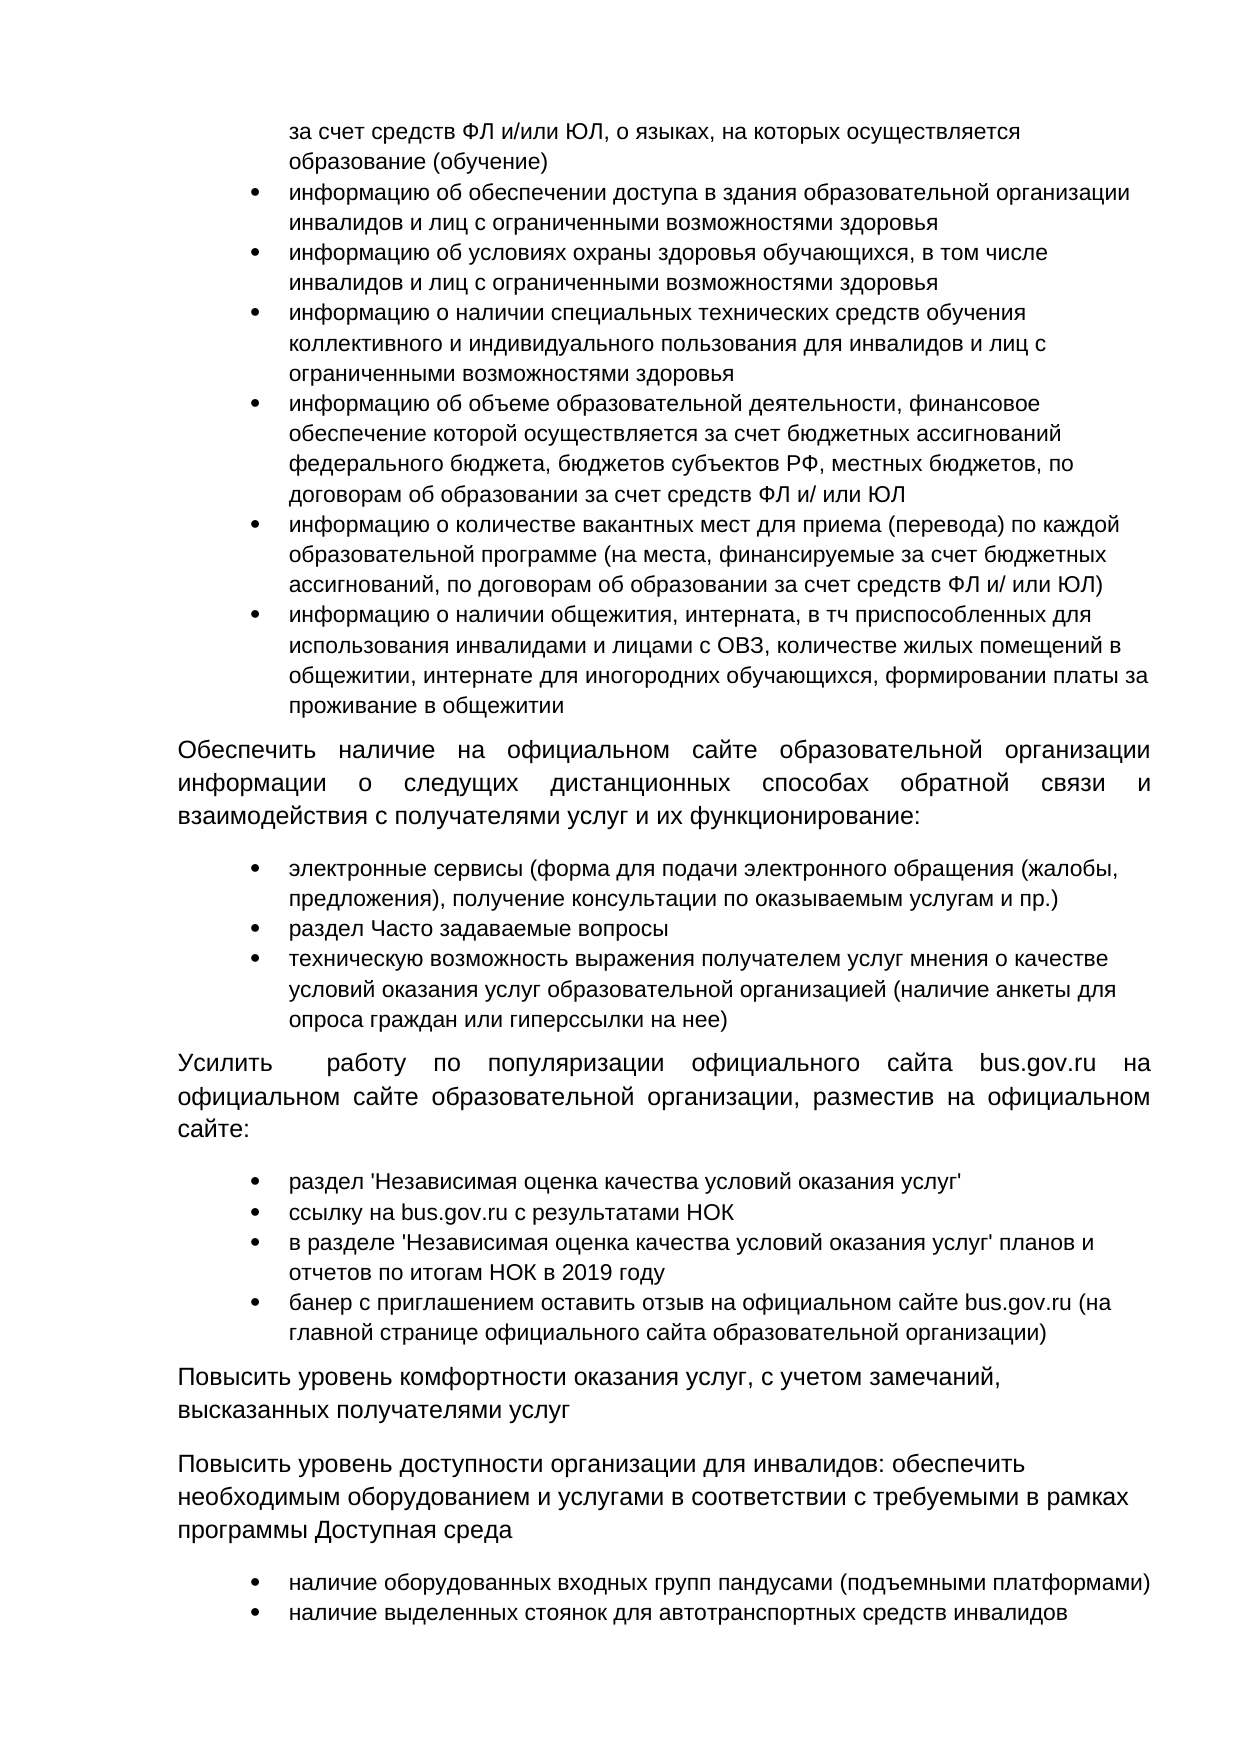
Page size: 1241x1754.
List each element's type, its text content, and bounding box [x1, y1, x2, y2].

list информацию о количестве вакантных мест для приема (перевода) по каждой образовательной программе (на места, финансируемые за счет бюджетных ассигнований, по договорам об образовании за счет средств ФЛ и/ или ЮЛ) [251, 511, 1152, 598]
list информацию о наличии общежития, интерната, в тч приспособленных для использования инвалидами и лицами с ОВЗ, количестве жилых помещений в общежитии, интернате для иногородних обучающихся, формировании платы за проживание в общежитии [251, 601, 1152, 718]
list раздел 'Независимая оценка качества условий оказания услуг' [251, 1168, 1152, 1195]
text Усилить работу по популяризации официального сайта bus.gov.ru на официальном сайте образовательной организации, разместив на официальном сайте: [177, 1048, 1152, 1143]
list ссылку на bus.gov.ru с результатами НОК [251, 1198, 1152, 1225]
text Повысить уровень доступности организации для инвалидов: обеспечить необходимым оборудованием и услугами в соответствии с требуемыми в рамках программы Доступная среда [177, 1449, 1152, 1544]
list наличие оборудованных входных групп пандусами (подъемными платформами) [251, 1569, 1152, 1595]
list наличие выделенных стоянок для автотранспортных средств инвалидов [251, 1599, 1152, 1625]
list раздел Часто задаваемые вопросы [251, 915, 1152, 941]
list в разделе 'Независимая оценка качества условий оказания услуг' планов и отчетов по итогам НОК в 2019 году [251, 1229, 1152, 1285]
list информацию об условиях охраны здоровья обучающихся, в том числе инвалидов и лиц с ограниченными возможностями здоровья [251, 239, 1152, 296]
list информацию о наличии специальных технических средств обучения коллективного и индивидуального пользования для инвалидов и лиц с ограниченными возможностями здоровья [251, 299, 1152, 386]
list электронные сервисы (форма для подачи электронного обращения (жалобы, предложения), получение консультации по оказываемым услугам и пр.) [251, 855, 1152, 911]
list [251, 118, 1152, 175]
list информацию об обеспечении доступа в здания образовательной организации инвалидов и лиц с ограниченными возможностями здоровья [251, 178, 1152, 235]
text Повысить уровень комфортности оказания услуг, с учетом замечаний, высказанных получателями услуг [177, 1362, 1152, 1424]
list техническую возможность выражения получателем услуг мнения о качестве условий оказания услуг образовательной организацией (наличие анкеты для опроса граждан или гиперссылки на нее) [251, 945, 1152, 1032]
text Обеспечить наличие на официальном сайте образовательной организации информации о следущих дистанционных способах обратной связи и взаимодействия с получателями услуг и их функционирование: [177, 735, 1152, 829]
list информацию об объеме образовательной деятельности, финансовое обеспечение которой осуществляется за счет бюджетных ассигнований федерального бюджета, бюджетов субъектов РФ, местных бюджетов, по договорам об образовании за счет средств ФЛ и/ или ЮЛ [251, 390, 1152, 507]
list банер с приглашением оставить отзыв на официальном сайте bus.gov.ru (на главной странице официального сайта образовательной организации) [251, 1289, 1152, 1346]
